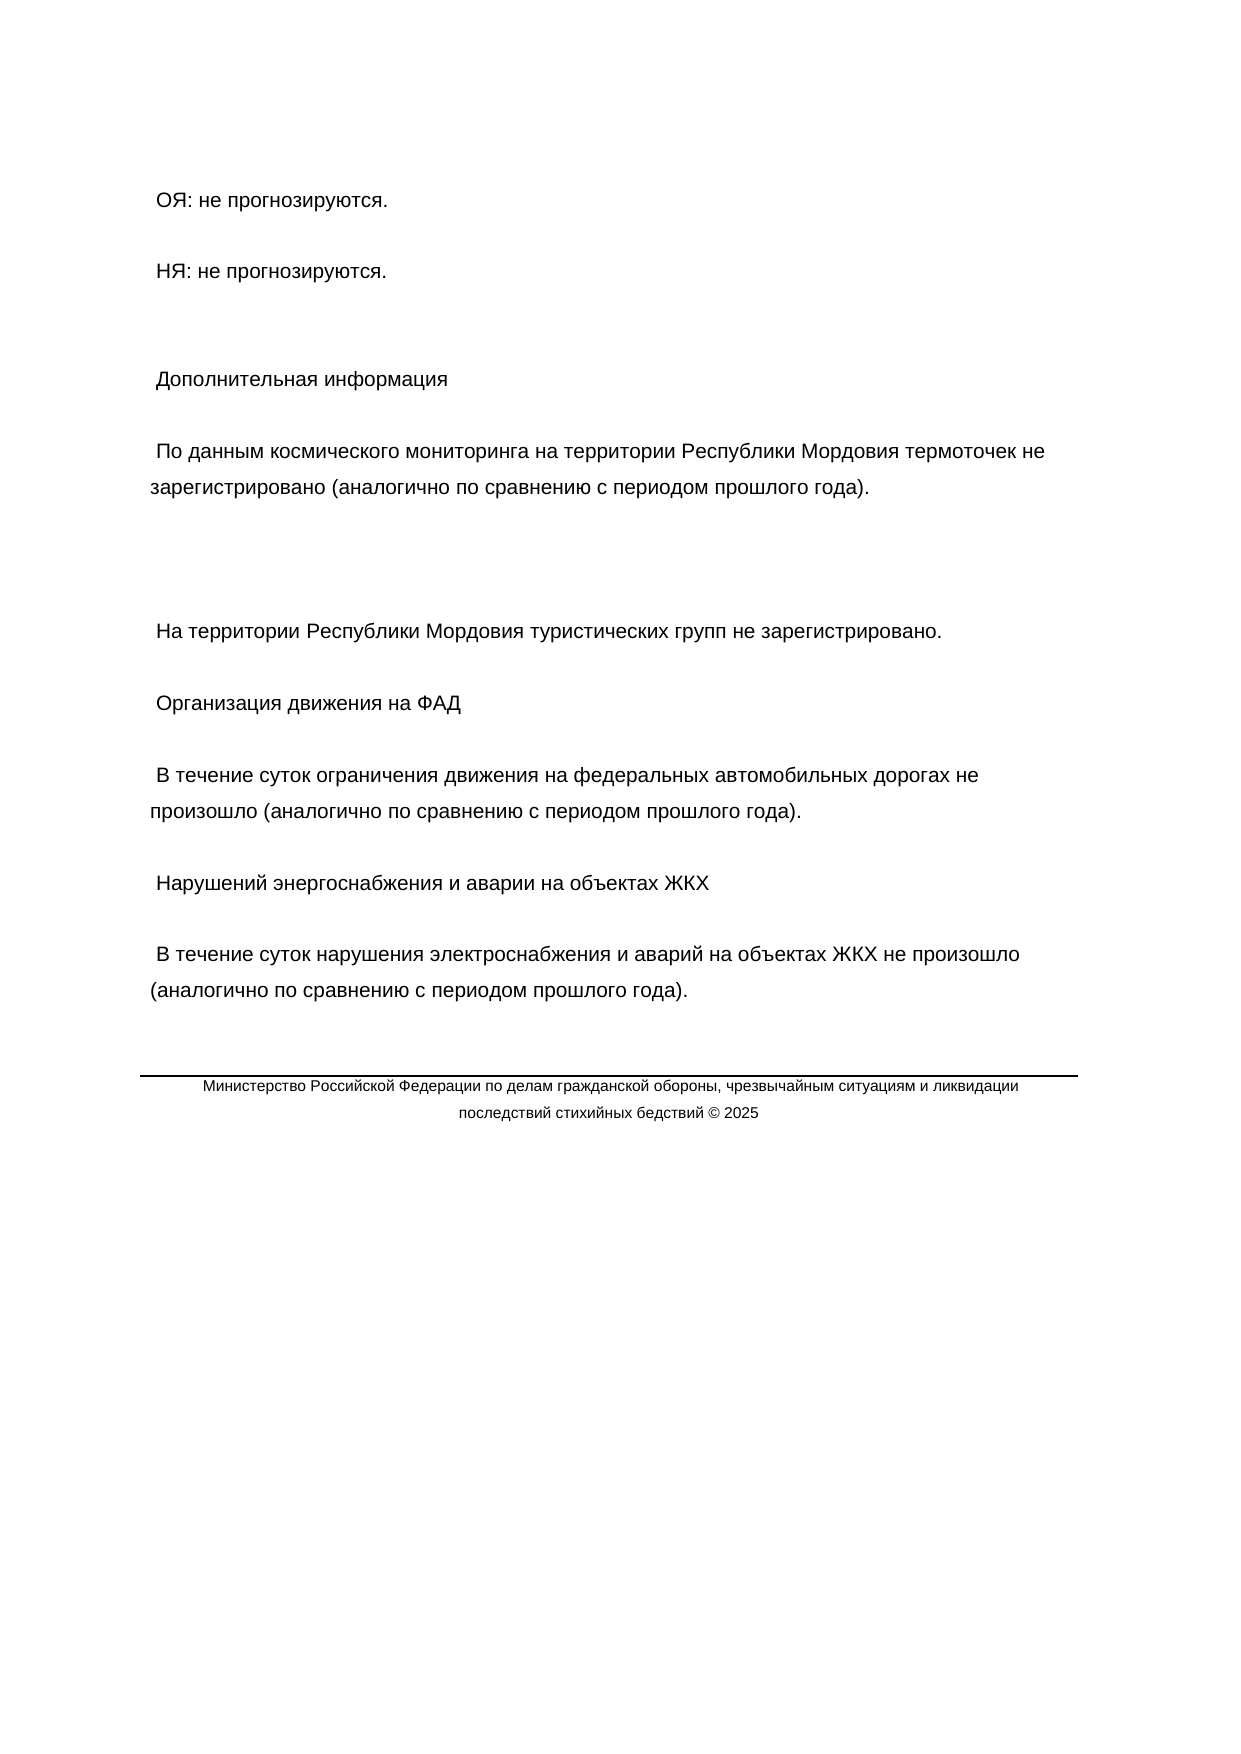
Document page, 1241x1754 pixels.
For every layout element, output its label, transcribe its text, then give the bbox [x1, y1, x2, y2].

table_cell Министерство Российской Федерации по делам гражданской обороны, чрезвычайным ситуациям и ликвидации последствий стихийных бедствий © 2025 [140, 1077, 1078, 1159]
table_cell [140, 150, 1078, 1075]
